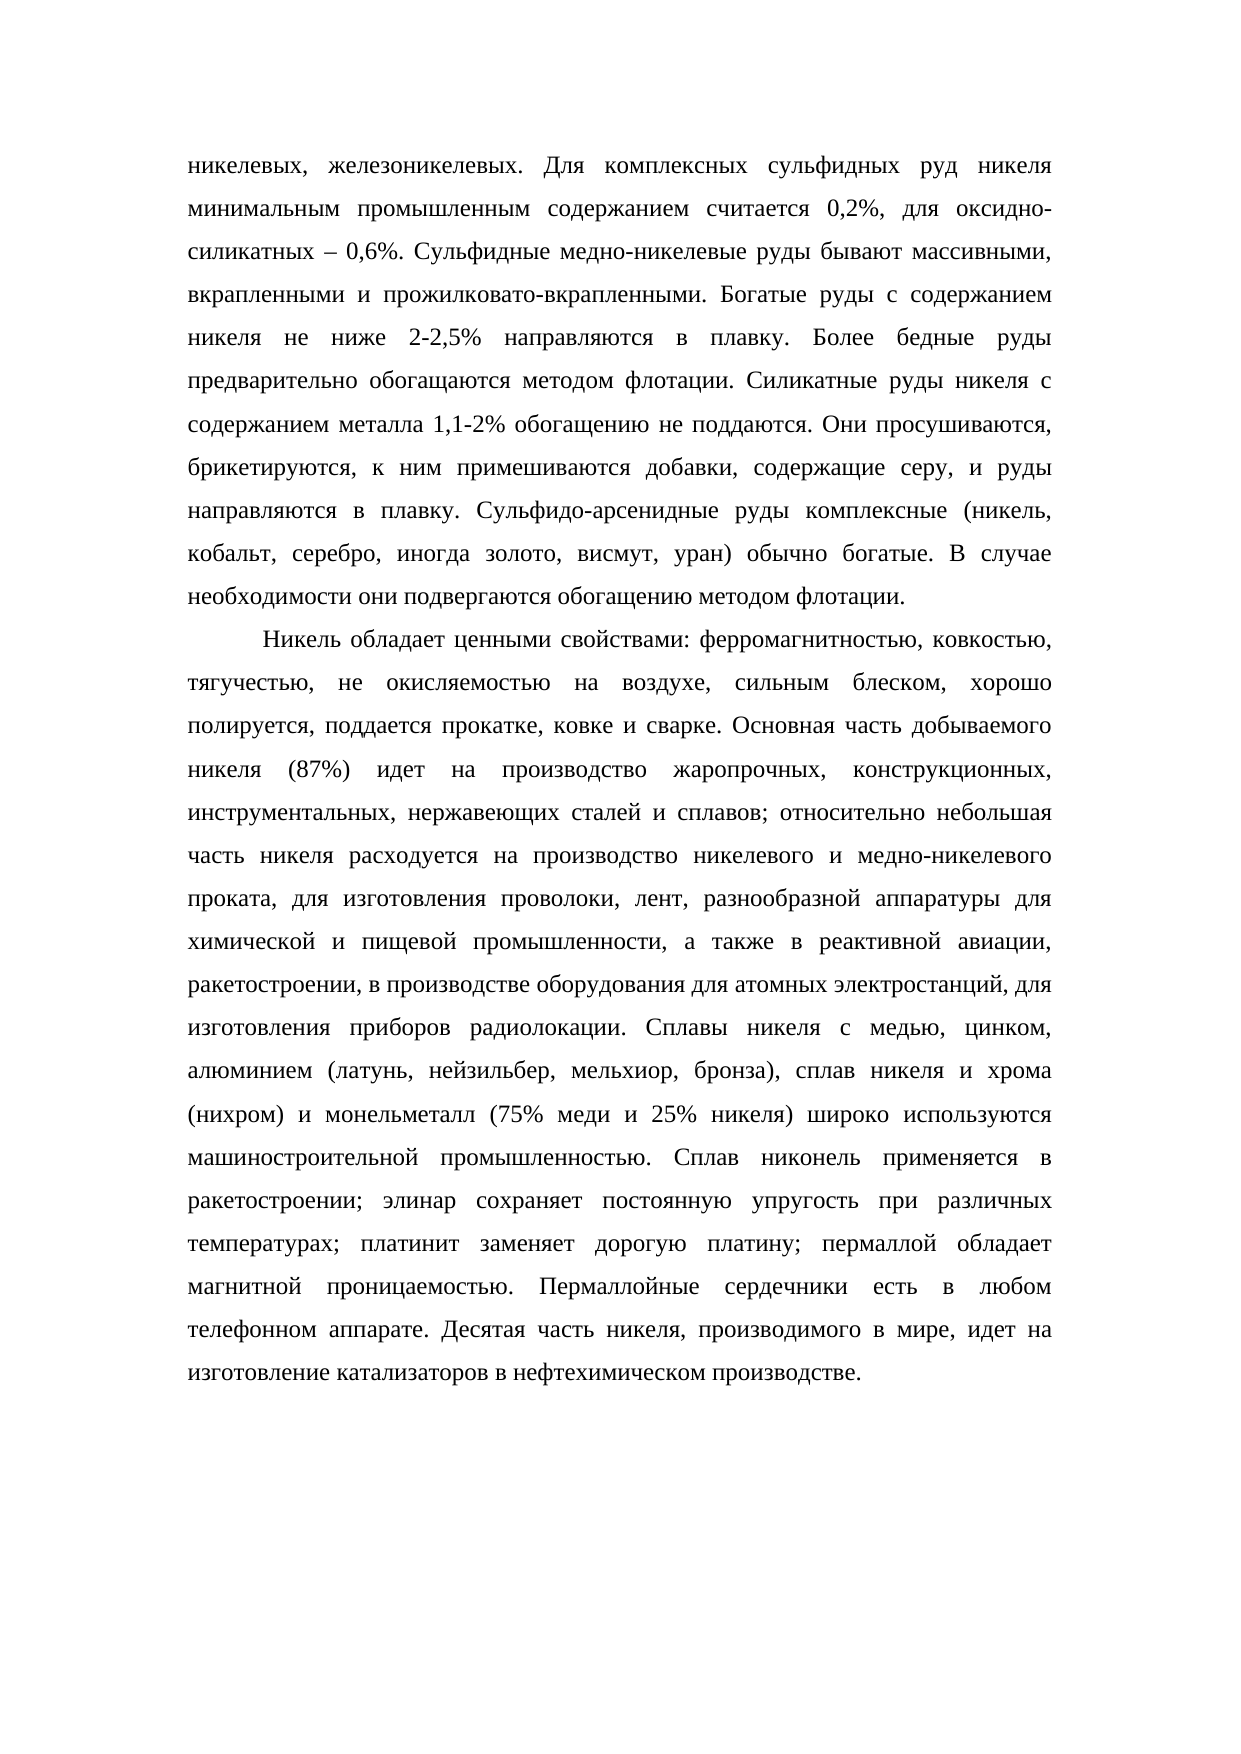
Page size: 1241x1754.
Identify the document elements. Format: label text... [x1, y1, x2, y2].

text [187, 150, 1053, 610]
text Никель обладает ценными свойствами: ферромагнитностью, ковкостью, тягучестью, не окисляемостью на воздухе, сильным блеском, хорошо полируется, поддается прокатке, ковке и сварке. Основная часть добываемого никеля (87%) идет на производство жаропрочных, конструкционных, инструментальных, нержавеющих сталей и сплавов; относительно небольшая часть никеля расходуется на производство никелевого и медно-никелевого проката, для изготовления проволоки, лент, разнообразной аппаратуры для химической и пищевой промышленности, а также в реактивной авиации, ракетостроении, в производстве оборудования для атомных электростанций, для изготовления приборов радиолокации. Сплавы никеля с медью, цинком, алюминием (латунь, нейзильбер, мельхиор, бронза), сплав никеля и хрома (нихром) и монельметалл (75% меди и 25% никеля) широко используются машиностроительной промышленностью. Сплав никонель применяется в ракетостроении; элинар сохраняет постоянную упругость при различных температурах; платинит заменяет дорогую платину; пермаллой обладает магнитной проницаемостью. Пермаллойные сердечники есть в любом телефонном аппарате. Десятая часть никеля, производимого в мире, идет на изготовление катализаторов в нефтехимическом производстве. [187, 624, 1053, 1386]
